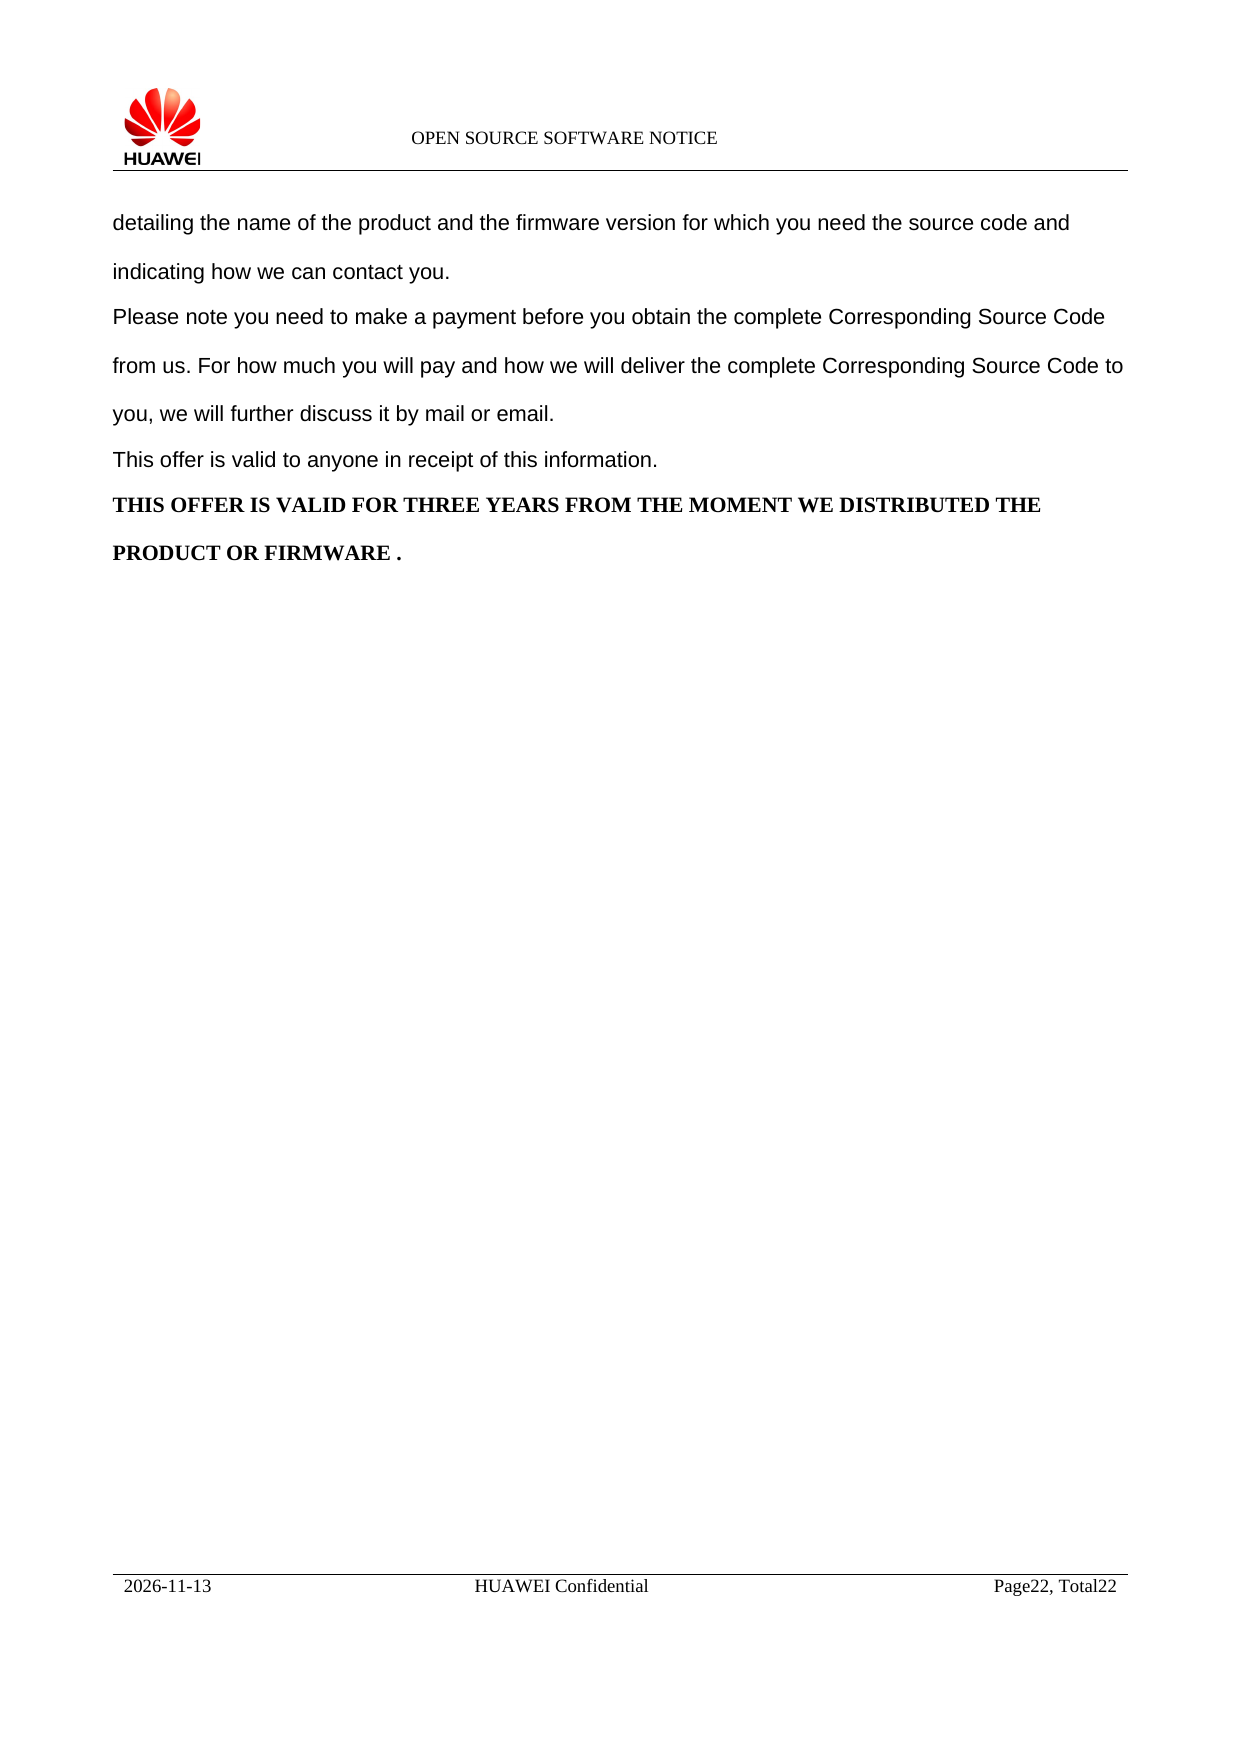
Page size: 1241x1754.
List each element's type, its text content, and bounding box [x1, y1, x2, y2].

text This offer is valid to anyone in receipt of this information. [112, 443, 1128, 475]
text This offer is valid for three years from the moment we distributed the product or firmware . [112, 488, 1128, 569]
text Please note you need to make a payment before you obtain the complete Corresponding Source Code from us. For how much you will pay and how we will deliver the complete Corresponding Source Code to you, we will further discuss it by mail or email. [112, 300, 1128, 430]
picture [124, 88, 201, 165]
text detailing the name of the product and the firmware version for which you need the source code and indicating how we can contact you. [112, 206, 1128, 288]
